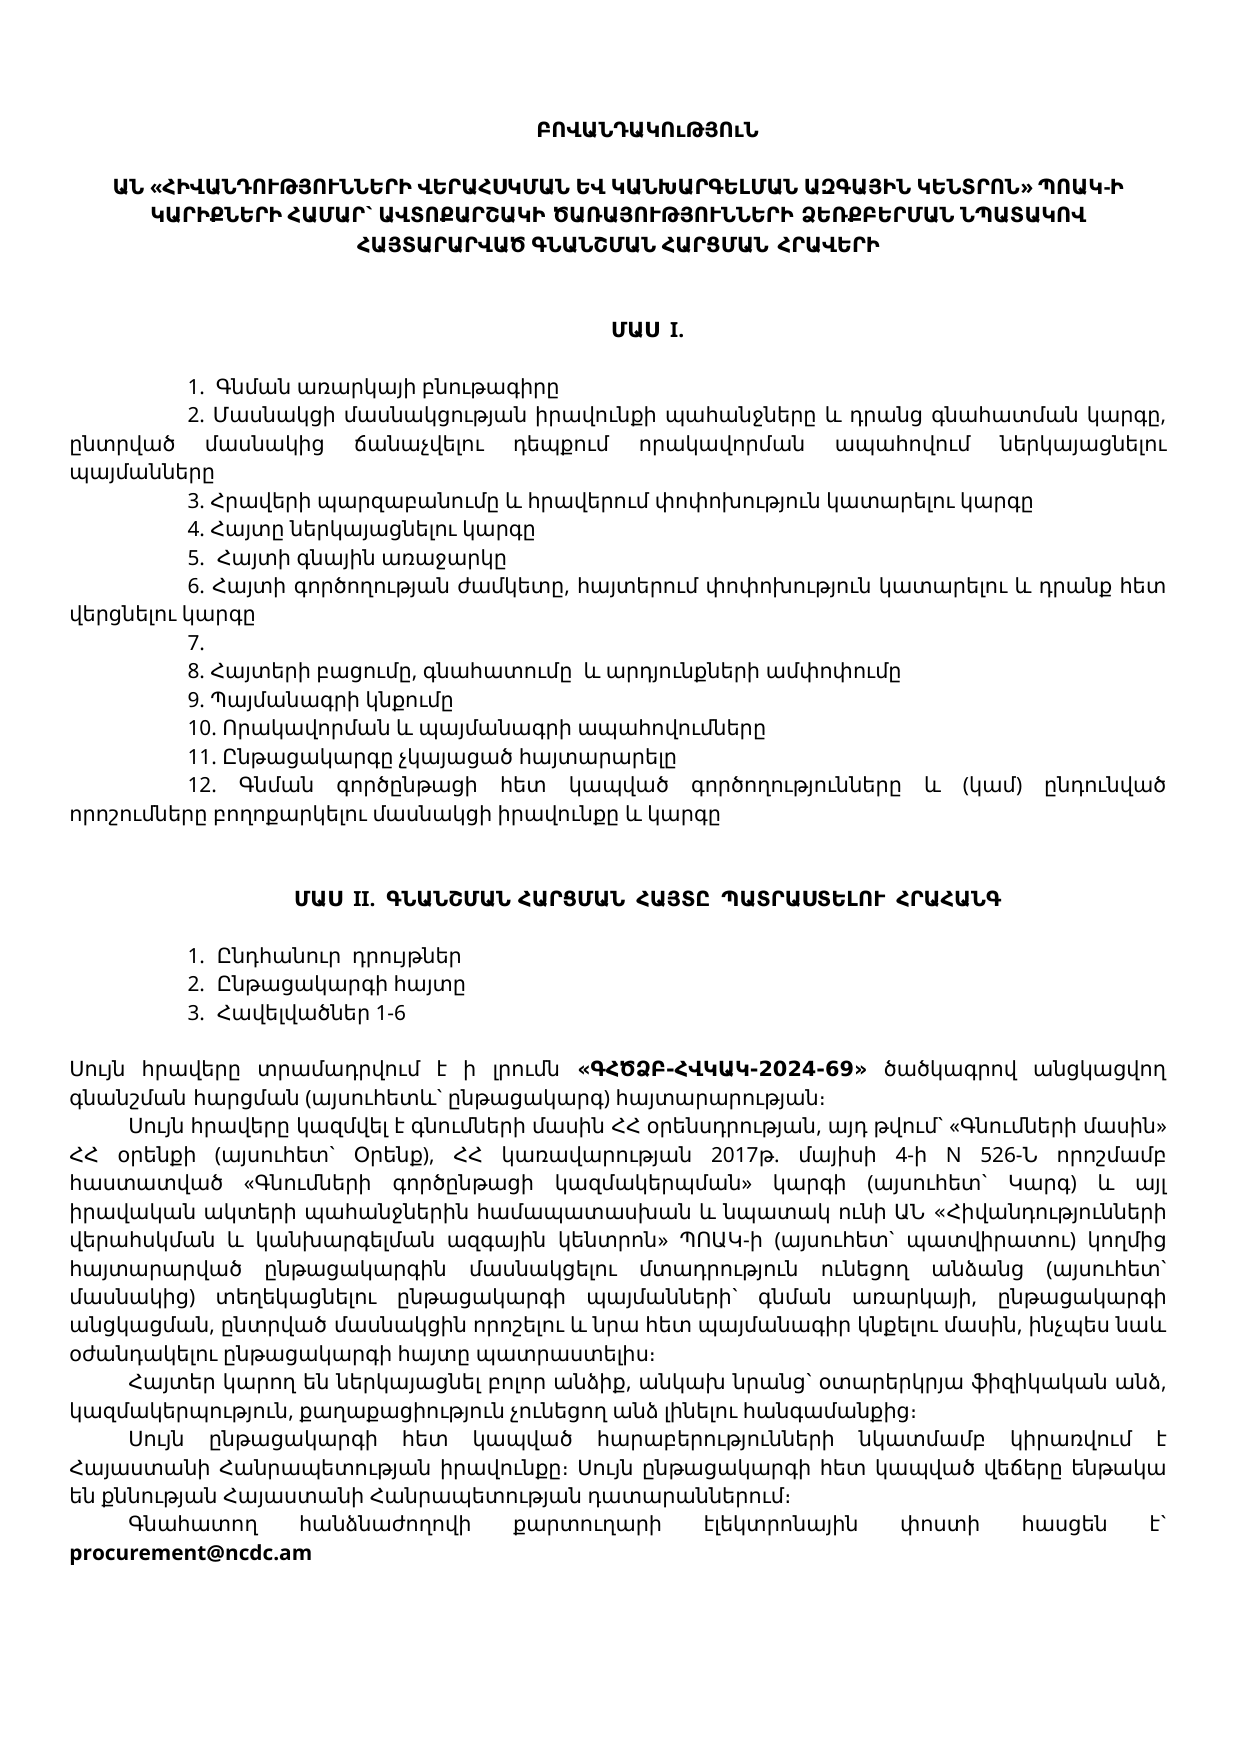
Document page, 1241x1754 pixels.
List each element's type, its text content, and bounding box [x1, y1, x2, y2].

text 3. Հրավերի պարզաբանումը և հրավերում փոփոխություն կատարելու կարգը [69, 486, 1167, 514]
text 3. Հավելվածներ 1-6 [69, 998, 1167, 1026]
text 6. Հայտի գործողության ժամկետը, հայտերում փոփոխություն կատարելու և դրանք հետ վերցնելու կարգը [69, 571, 1167, 628]
text Սույն ընթացակարգի հետ կապված հարաբերությունների նկատմամբ կիրառվում է Հայաստանի Հանրապետության իրավունքը։ Սույն ընթացակարգի հետ կապված վեճերը ենթակա են քննության Հայաստանի Հանրապետության դատարաններում։ [69, 1424, 1167, 1509]
text ՄԱՍ I. [69, 315, 1167, 344]
text 1. Գնման առարկայի բնութագիրը [69, 372, 1167, 401]
text 2. Մասնակցի մասնակցության իրավունքի պահանջները և դրանց գնահատման կարգը, ընտրված մասնակից ճանաչվելու դեպքում որակավորման ապահովում ներկայացնելու պայմանները [69, 401, 1167, 486]
text 10. Որակավորման և պայմանագրի ապահովումները [69, 713, 1167, 742]
text Գնահատող հանձնաժողովի քարտուղարի էլեկտրոնային փոստի հասցեն է` procurement@ncdc.am [69, 1509, 1167, 1566]
text 11. Ընթացակարգը չկայացած հայտարարելը [69, 742, 1167, 770]
text 12. Գնման գործընթացի հետ կապված գործողությունները և (կամ) ընդունված որոշումները բողոքարկելու մասնակցի իրավունքը և կարգը [69, 770, 1167, 827]
text 2. Ընթացակարգի հայտը [69, 969, 1167, 998]
text 1. Ընդհանուր դրույթներ [69, 941, 1167, 969]
text ԲՈՎԱՆԴԱԿՈւԹՅՈւՆ [69, 115, 1167, 144]
text 4. Հայտը ներկայացնելու կարգը [69, 514, 1167, 543]
text 9. Պայմանագրի կնքումը [69, 685, 1167, 713]
text Սույն հրավերը կազմվել է գնումների մասին ՀՀ օրենսդրության, այդ թվում` «Գնումների մասին» ՀՀ օրենքի (այսուհետ` Օրենք), ՀՀ կառավարության 2017թ. մայիսի 4-ի N 526-Ն որոշմամբ հաստատված «Գնումների գործընթացի կազմակերպման» կարգի (այսուհետ` Կարգ) և այլ իրավական ակտերի պահանջներին համապատասխան և նպատակ ունի ԱՆ «Հիվանդությունների վերահսկման և կանխարգելման ազգային կենտրոն» ՊՈԱԿ-ի (այսուհետ` պատվիրատու) կողմից հայտարարված ընթացակարգին մասնակցելու մտադրություն ունեցող անձանց (այսուհետ` մասնակից) տեղեկացնելու ընթացակարգի պայմանների` գնման առարկայի, ընթացակարգի անցկացման, ընտրված մասնակցին որոշելու և նրա հետ պայմանագիր կնքելու մասին, ինչպես նաև օժանդակելու ընթացակարգի հայտը պատրաստելիս։ [69, 1111, 1167, 1367]
text Հայտեր կարող են ներկայացնել բոլոր անձիք, անկախ նրանց` օտարերկրյա ֆիզիկական անձ, կազմակերպություն, քաղաքացիություն չունեցող անձ լինելու հանգամանքից։ [69, 1367, 1167, 1424]
text 7. [69, 628, 1167, 656]
text Սույն հրավերը տրամադրվում է ի լրումն «ԳՀԾՁԲ-ՀՎԿԱԿ-2024-69» ծածկագրով անցկացվող գնանշման հարցման (այսուհետև` ընթացակարգ) հայտարարության։ [69, 1054, 1167, 1111]
text 5. Հայտի գնային առաջարկը [69, 543, 1167, 571]
text ԱՆ «ՀԻՎԱՆԴՈՒԹՅՈՒՆՆԵՐԻ ՎԵՐԱՀՍԿՄԱՆ ԵՎ ԿԱՆԽԱՐԳԵԼՄԱՆ ԱԶԳԱՅԻՆ ԿԵՆՏՐՈՆ» ՊՈԱԿ-Ի ԿԱՐԻՔՆԵՐԻ ՀԱՄԱՐ` ԱՎՏՈՔԱՐՇԱԿԻ ԾԱՌԱՅՈՒԹՅՈՒՆՆԵՐԻ ՁԵՌՔԲԵՐՄԱՆ ՆՊԱՏԱԿՈՎ ՀԱՅՏԱՐԱՐՎԱԾ ԳՆԱՆՇՄԱՆ ՀԱՐՑՄԱՆ ՀՐԱՎԵՐԻ [69, 172, 1167, 258]
text ՄԱՍ II. ԳՆԱՆՇՄԱՆ ՀԱՐՑՄԱՆ ՀԱՅՏԸ ՊԱՏՐԱՍՏԵԼՈՒ ՀՐԱՀԱՆԳ [69, 884, 1167, 912]
text 8. Հայտերի բացումը, գնահատումը և արդյունքների ամփոփումը [69, 656, 1167, 685]
